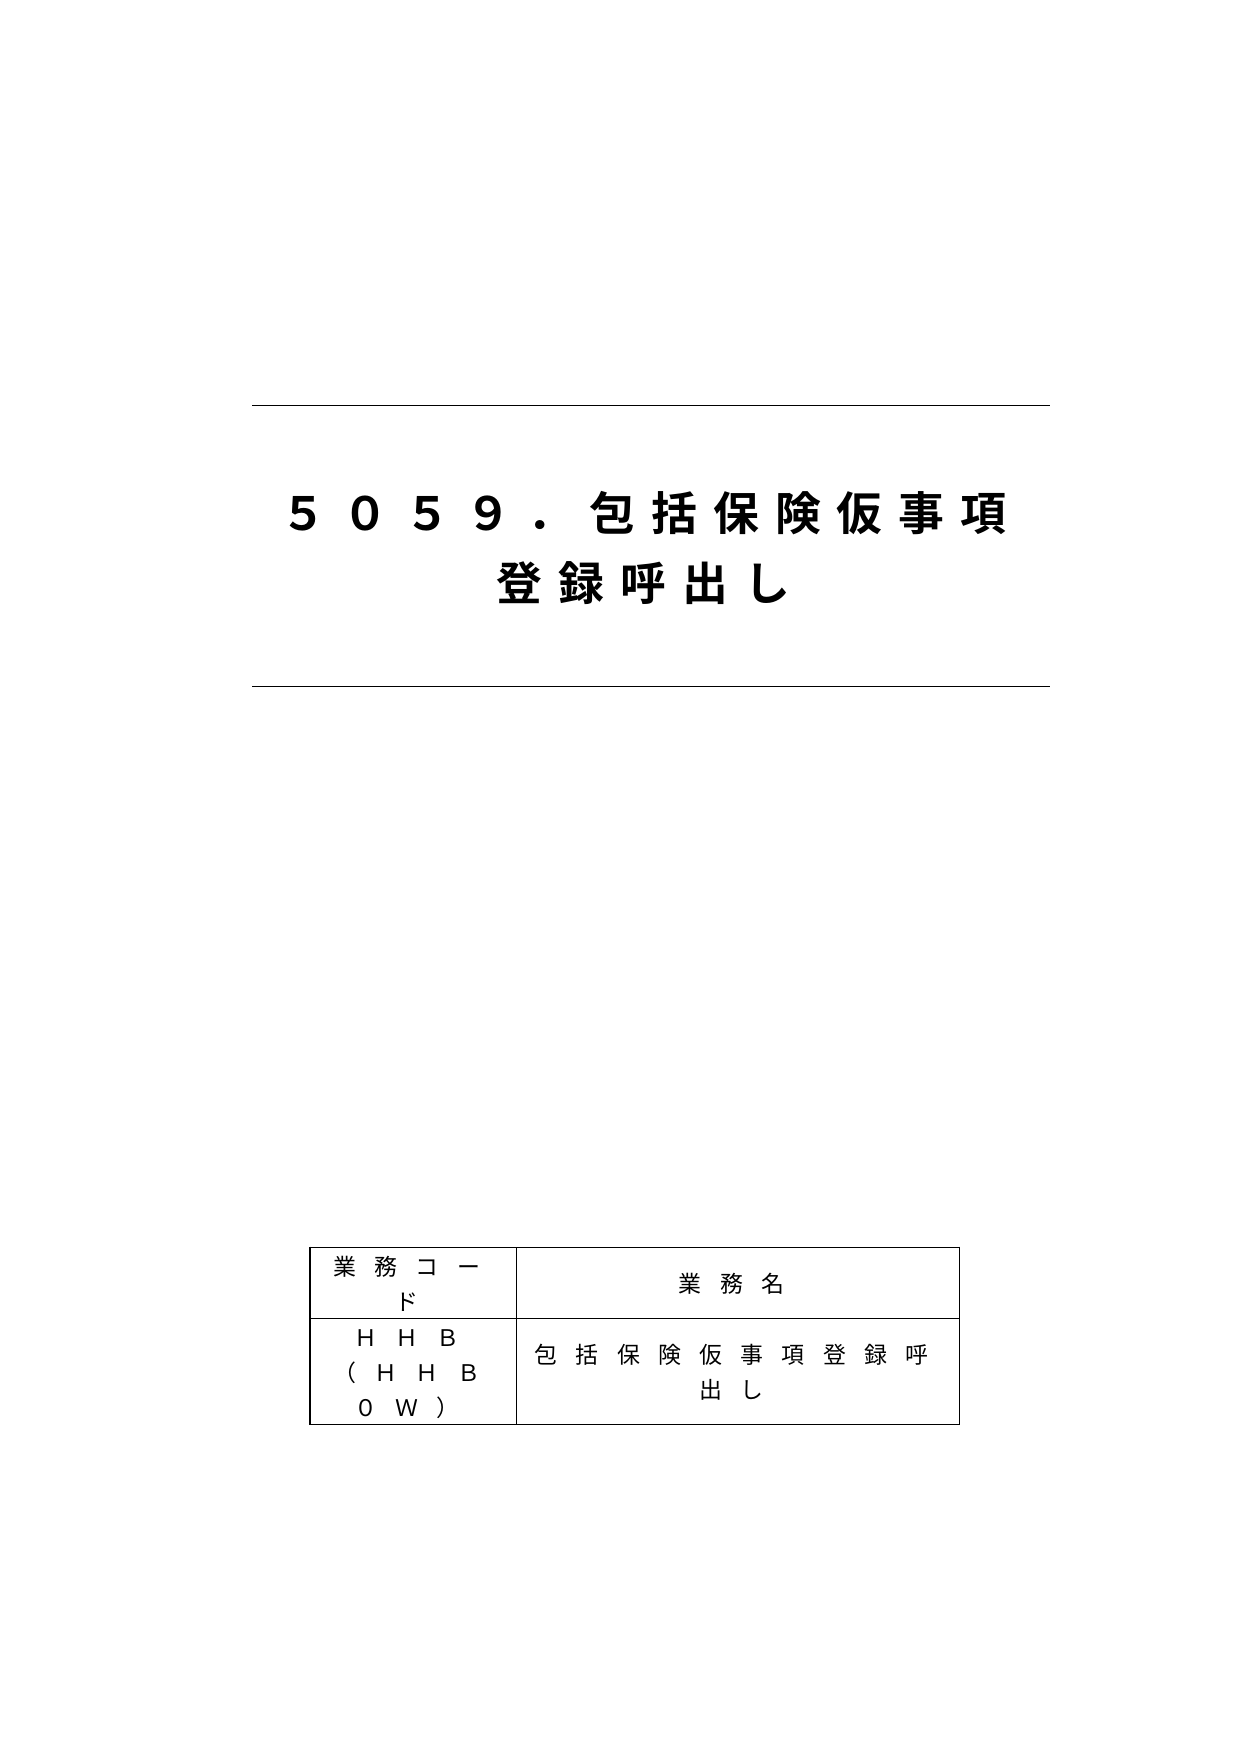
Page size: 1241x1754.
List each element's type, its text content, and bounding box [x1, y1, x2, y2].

table_header ５０５９．包括保険仮事項登録呼出し [252, 406, 1049, 686]
table_header 業務コード [311, 1248, 516, 1318]
table_cell ＨＨＢ （ＨＨＢ０Ｗ） [311, 1319, 516, 1424]
table_cell 包括保険仮事項登録呼出し [517, 1319, 959, 1424]
table_header 業務名 [517, 1248, 959, 1318]
